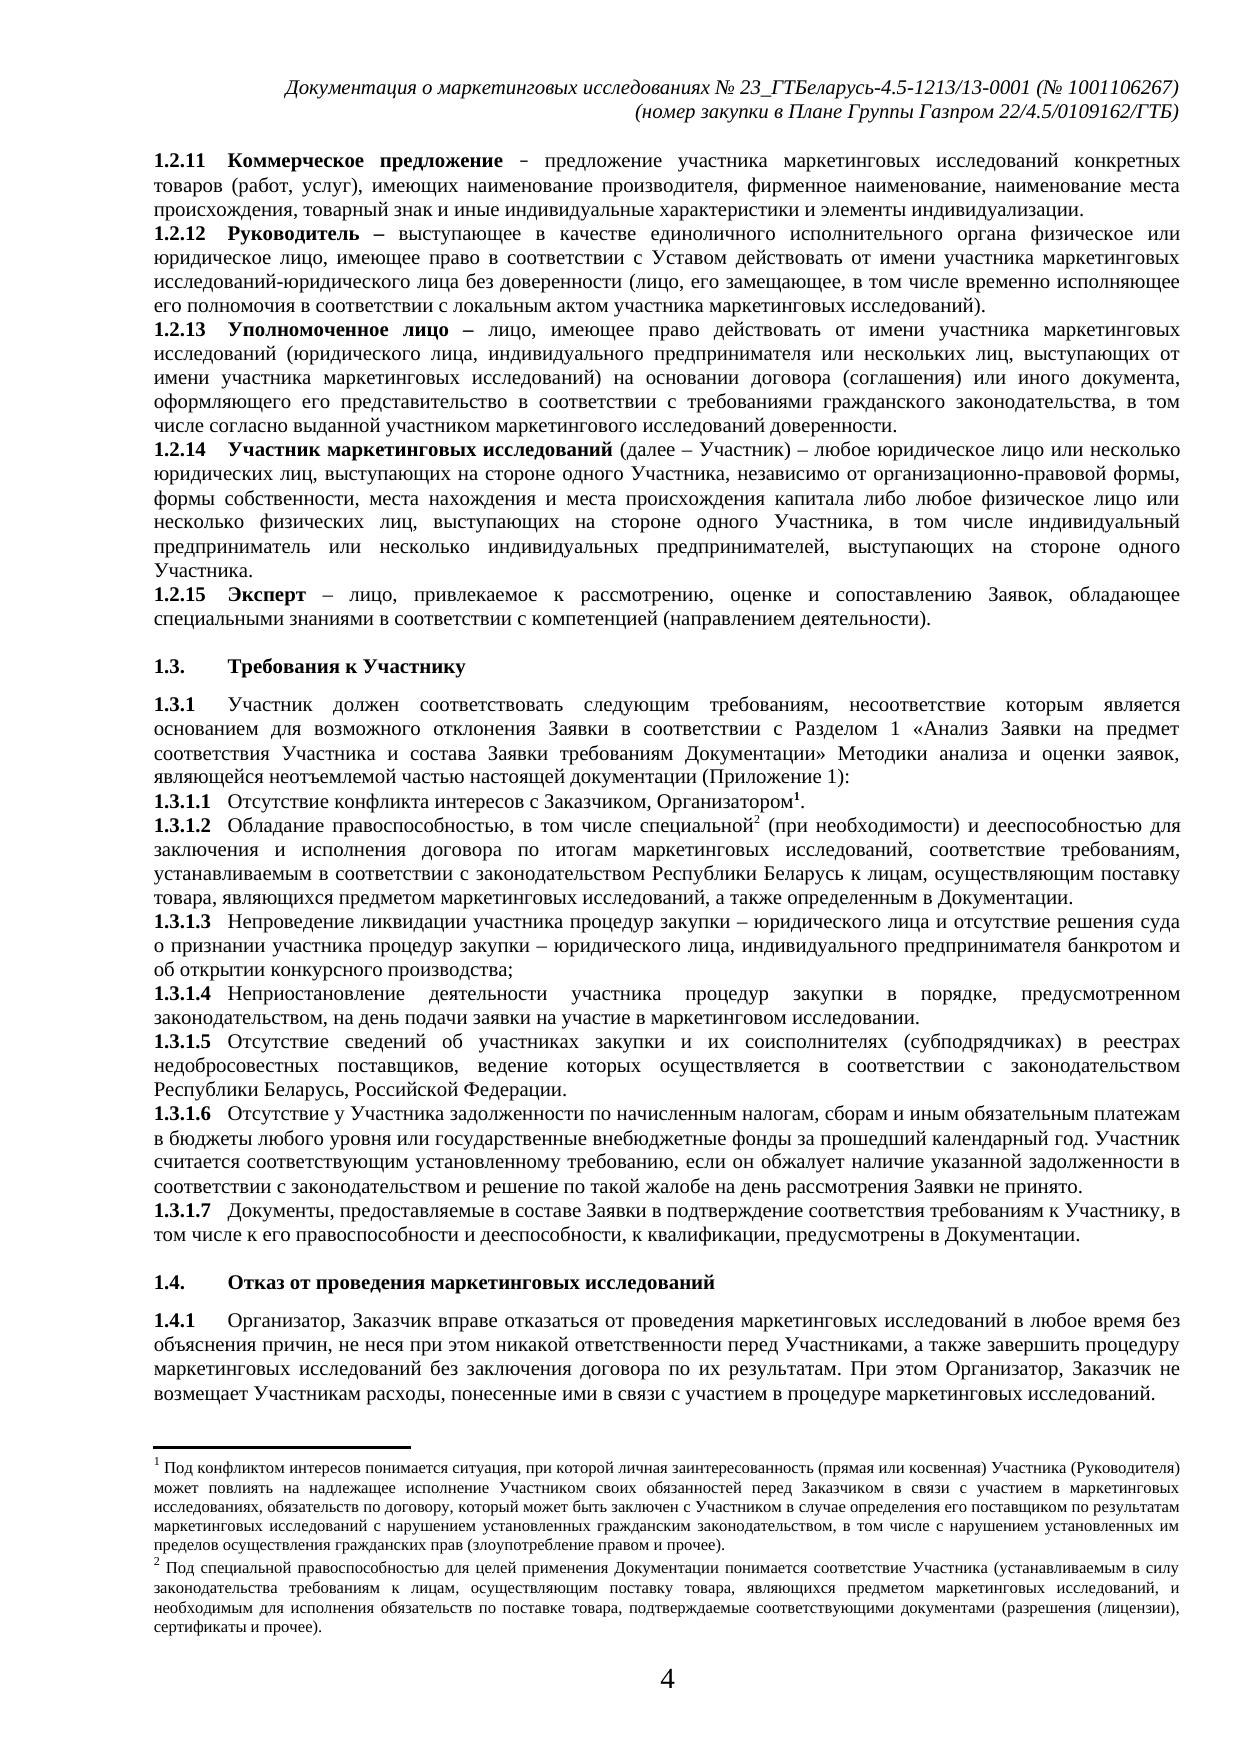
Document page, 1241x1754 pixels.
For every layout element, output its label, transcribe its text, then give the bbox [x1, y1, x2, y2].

list Непроведение ликвидации участника процедур закупки – юридического лица и отсутствие решения суда о признании участника процедур закупки – юридического лица, индивидуального предпринимателя банкротом и об открытии конкурсного производства; [153, 909, 1181, 981]
list Руководитель – выступающее в качестве единоличного исполнительного органа физическое или юридическое лицо, имеющее право в соответствии с Уставом действовать от имени участника маркетинговых исследований-юридического лица без доверенности (лицо, его замещающее, в том числе временно исполняющее его полномочия в соответствии с локальным актом участника маркетинговых исследований). [153, 221, 1181, 317]
list Требования к Участнику [153, 654, 1181, 678]
list Отказ от проведения маркетинговых исследований [153, 1270, 1181, 1294]
list Отсутствие сведений об участниках закупки и их соисполнителях (субподрядчиках) в реестрах недобросовестных поставщиков, ведение которых осуществляется в соответствии с законодательством Республики Беларусь, Российской Федерации. [153, 1029, 1181, 1101]
list Отсутствие у Участника задолженности по начисленным налогам, сборам и иным обязательным платежам в бюджеты любого уровня или государственные внебюджетные фонды за прошедший календарный год. Участник считается соответствующим установленному требованию, если он обжалует наличие указанной задолженности в соответствии с законодательством и решение по такой жалобе на день рассмотрения Заявки не принято. [153, 1101, 1181, 1198]
list Эксперт – лицо, привлекаемое к рассмотрению, оценке и сопоставлению Заявок, обладающее специальными знаниями в соответствии с компетенцией (направлением деятельности). [153, 582, 1181, 630]
list Участник маркетинговых исследований (далее – Участник) – любое юридическое лицо или несколько юридических лиц, выступающих на стороне одного Участника, независимо от организационно-правовой формы, формы собственности, места нахождения и места происхождения капитала либо любое физическое лицо или несколько физических лиц, выступающих на стороне одного Участника, в том числе индивидуальный предприниматель или несколько индивидуальных предпринимателей, выступающих на стороне одного Участника. [153, 437, 1181, 582]
list Участник должен соответствовать следующим требованиям, несоответствие которым является основанием для возможного отклонения Заявки в соответствии с Разделом 1 «Анализ Заявки на предмет соответствия Участника и состава Заявки требованиям Документации» Методики анализа и оценки заявок, являющейся неотъемлемой частью настоящей документации (Приложение 1): [153, 692, 1181, 788]
list Обладание правоспособностью, в том числе специальной (при необходимости) и дееспособностью для заключения и исполнения договора по итогам маркетинговых исследований, соответствие требованиям, устанавливаемым в соответствии с законодательством Республики Беларусь к лицам, осуществляющим поставку товара, являющихся предметом маркетинговых исследований, а также определенным в Документации. [153, 813, 1181, 909]
list Документы, предоставляемые в составе Заявки в подтверждение соответствия требованиям к Участнику, в том числе к его правоспособности и дееспособности, к квалификации, предусмотрены в Документации. [153, 1198, 1181, 1246]
list Отсутствие конфликта интересов с Заказчиком, Организатором. [153, 788, 1181, 813]
list Уполномоченное лицо – лицо, имеющее право действовать от имени участника маркетинговых исследований (юридического лица, индивидуального предпринимателя или нескольких лиц, выступающих от имени участника маркетинговых исследований) на основании договора (соглашения) или иного документа, оформляющего его представительство в соответствии с требованиями гражданского законодательства, в том числе согласно выданной участником маркетингового исследований доверенности. [153, 317, 1181, 437]
list Организатор, Заказчик вправе отказаться от проведения маркетинговых исследований в любое время без объяснения причин, не неся при этом никакой ответственности перед Участниками, а также завершить процедуру маркетинговых исследований без заключения договора по их результатам. При этом Организатор, Заказчик не возмещает Участникам расходы, понесенные ими в связи с участием в процедуре маркетинговых исследований. [153, 1308, 1181, 1404]
list Неприостановление деятельности участника процедур закупки в порядке, предусмотренном законодательством, на день подачи заявки на участие в маркетинговом исследовании. [153, 981, 1181, 1029]
list Коммерческое предложение – предложение участника маркетинговых исследований конкретных товаров (работ, услуг), имеющих наименование производителя, фирменное наименование, наименование места происхождения, товарный знак и иные индивидуальные характеристики и элементы индивидуализации. [153, 147, 1181, 221]
